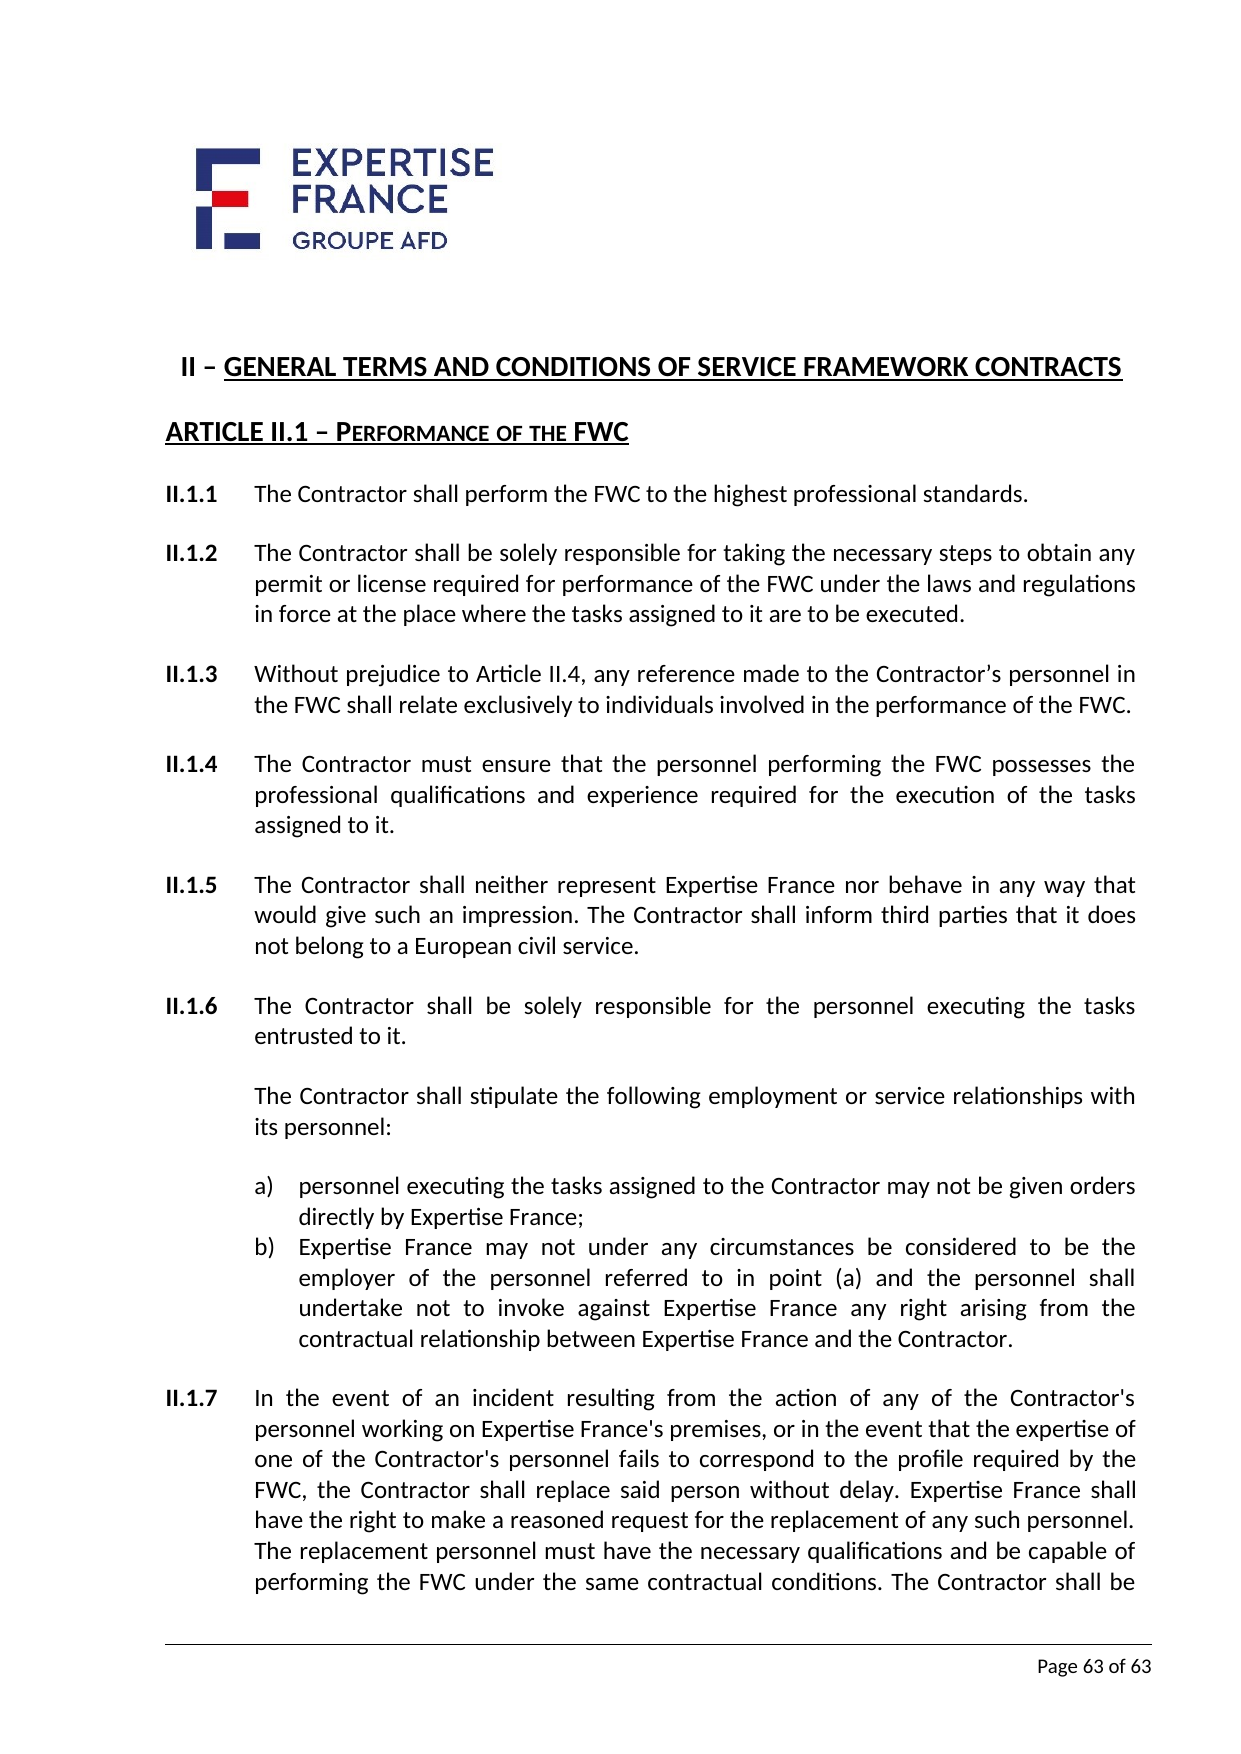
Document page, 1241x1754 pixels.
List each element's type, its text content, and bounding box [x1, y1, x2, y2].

list personnel executing the tasks assigned to the Contractor may not be given orders directly by Expertise France; [254, 1170, 1137, 1231]
text II.1.4 The Contractor must ensure that the personnel performing the FWC possesses the professional qualifications and experience required for the execution of the tasks assigned to it. [165, 748, 1137, 840]
picture [165, 104, 529, 290]
text II.1.1 The Contractor shall perform the FWC to the highest professional standards. [165, 478, 1137, 508]
text II.1.3 Without prejudice to Article II.4, any reference made to the Contractor’s personnel in the FWC shall relate exclusively to individuals involved in the performance of the FWC. [165, 658, 1137, 719]
subtitle ARTICLE II.1 – Performance of the FWC [165, 413, 1137, 449]
text II.1.6 The Contractor shall be solely responsible for the personnel executing the tasks entrusted to it. [165, 990, 1137, 1051]
list Expertise France may not under any circumstances be considered to be the employer of the personnel referred to in point (a) and the personnel shall undertake not to invoke against Expertise France any right arising from the contractual relationship between Expertise France and the Contractor. [254, 1261, 1137, 1383]
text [165, 1412, 1137, 1595]
text The Contractor shall stipulate the following employment or service relationships with its personnel: [254, 1080, 1137, 1141]
text II.1.2 The Contractor shall be solely responsible for taking the necessary steps to obtain any permit or license required for performance of the FWC under the laws and regulations in force at the place where the tasks assigned to it are to be executed. [165, 537, 1137, 629]
text II – General terms and conditions of service framework contracts [165, 348, 1137, 384]
text II.1.5 The Contractor shall neither represent Expertise France nor behave in any way that would give such an impression. The Contractor shall inform third parties that it does not belong to a European civil service. [165, 869, 1137, 961]
